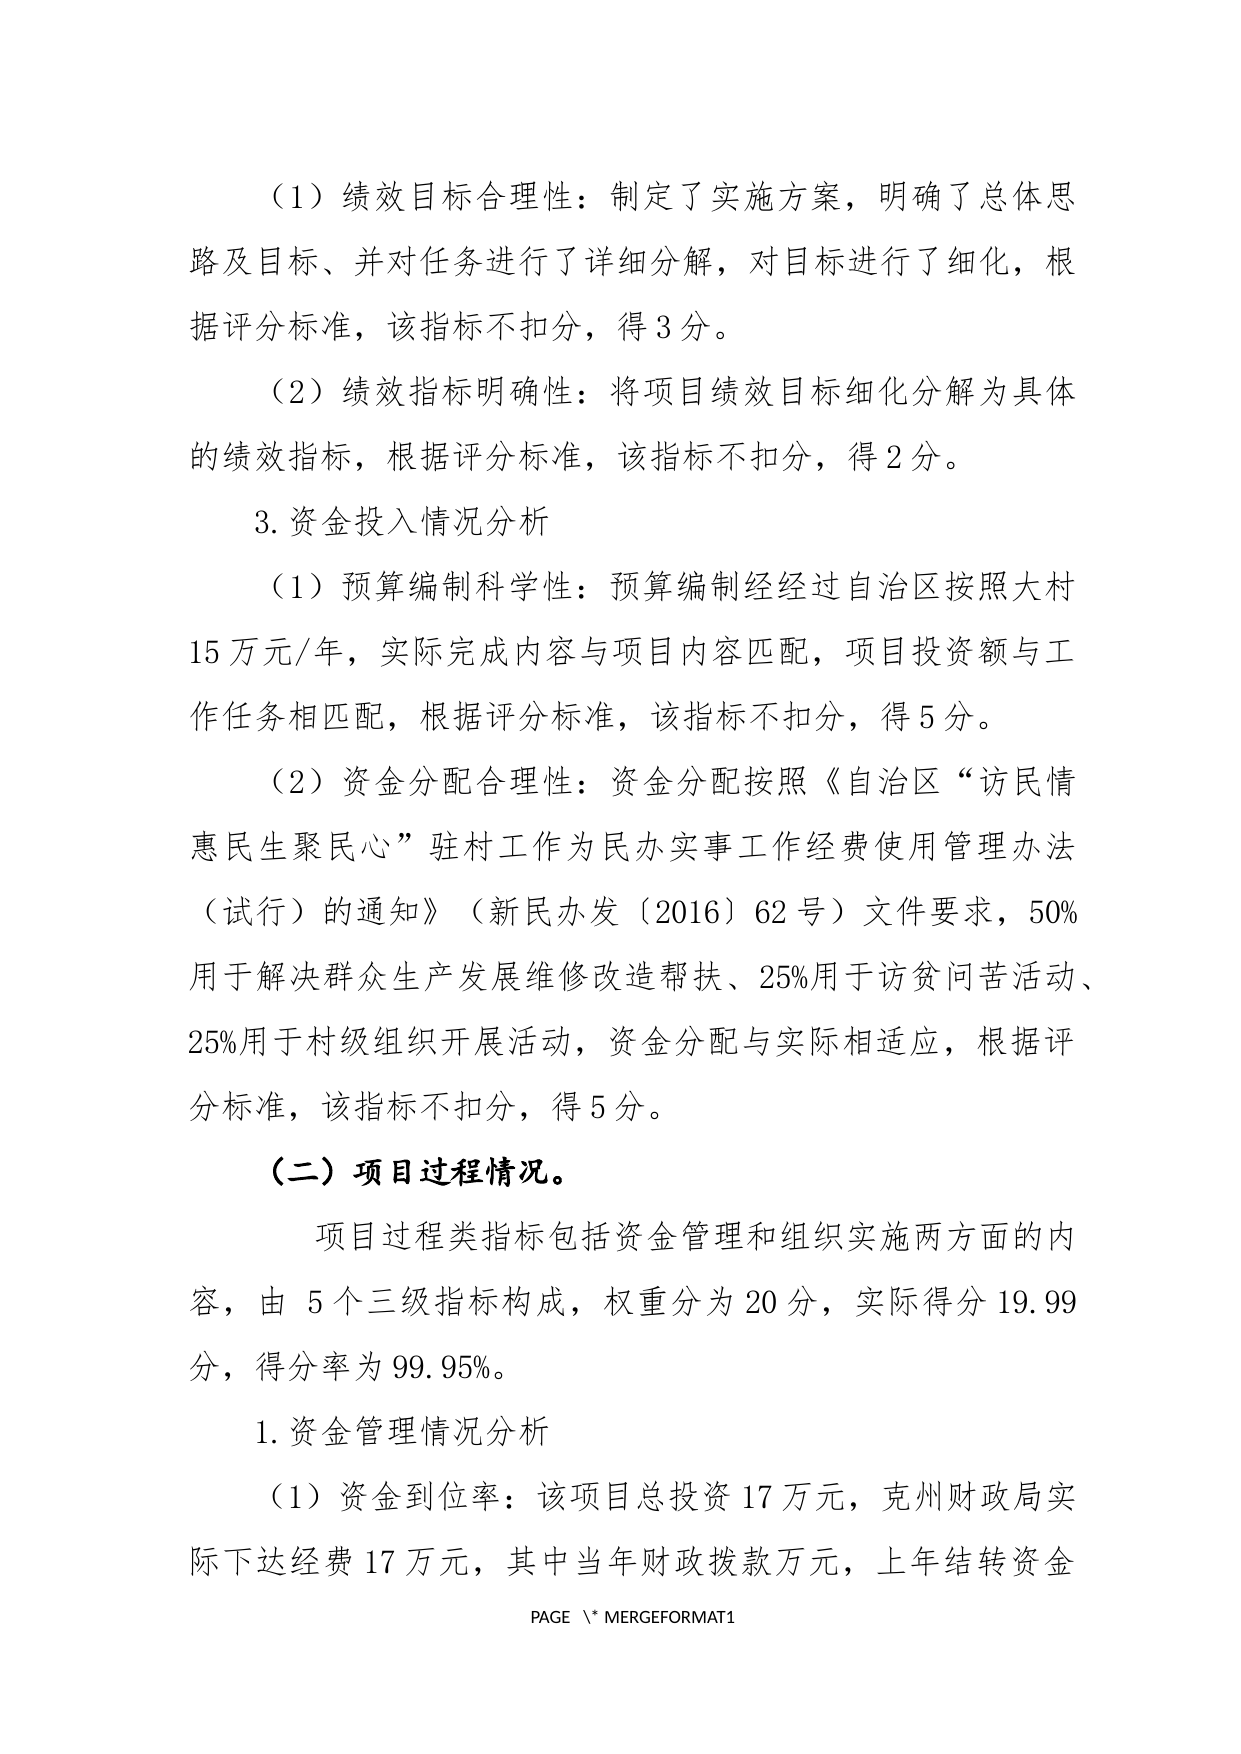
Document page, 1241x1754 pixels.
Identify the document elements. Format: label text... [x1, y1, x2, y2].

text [187, 1202, 1078, 1592]
text （二）项目过程情况。 [187, 1137, 1078, 1202]
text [187, 162, 1078, 1137]
